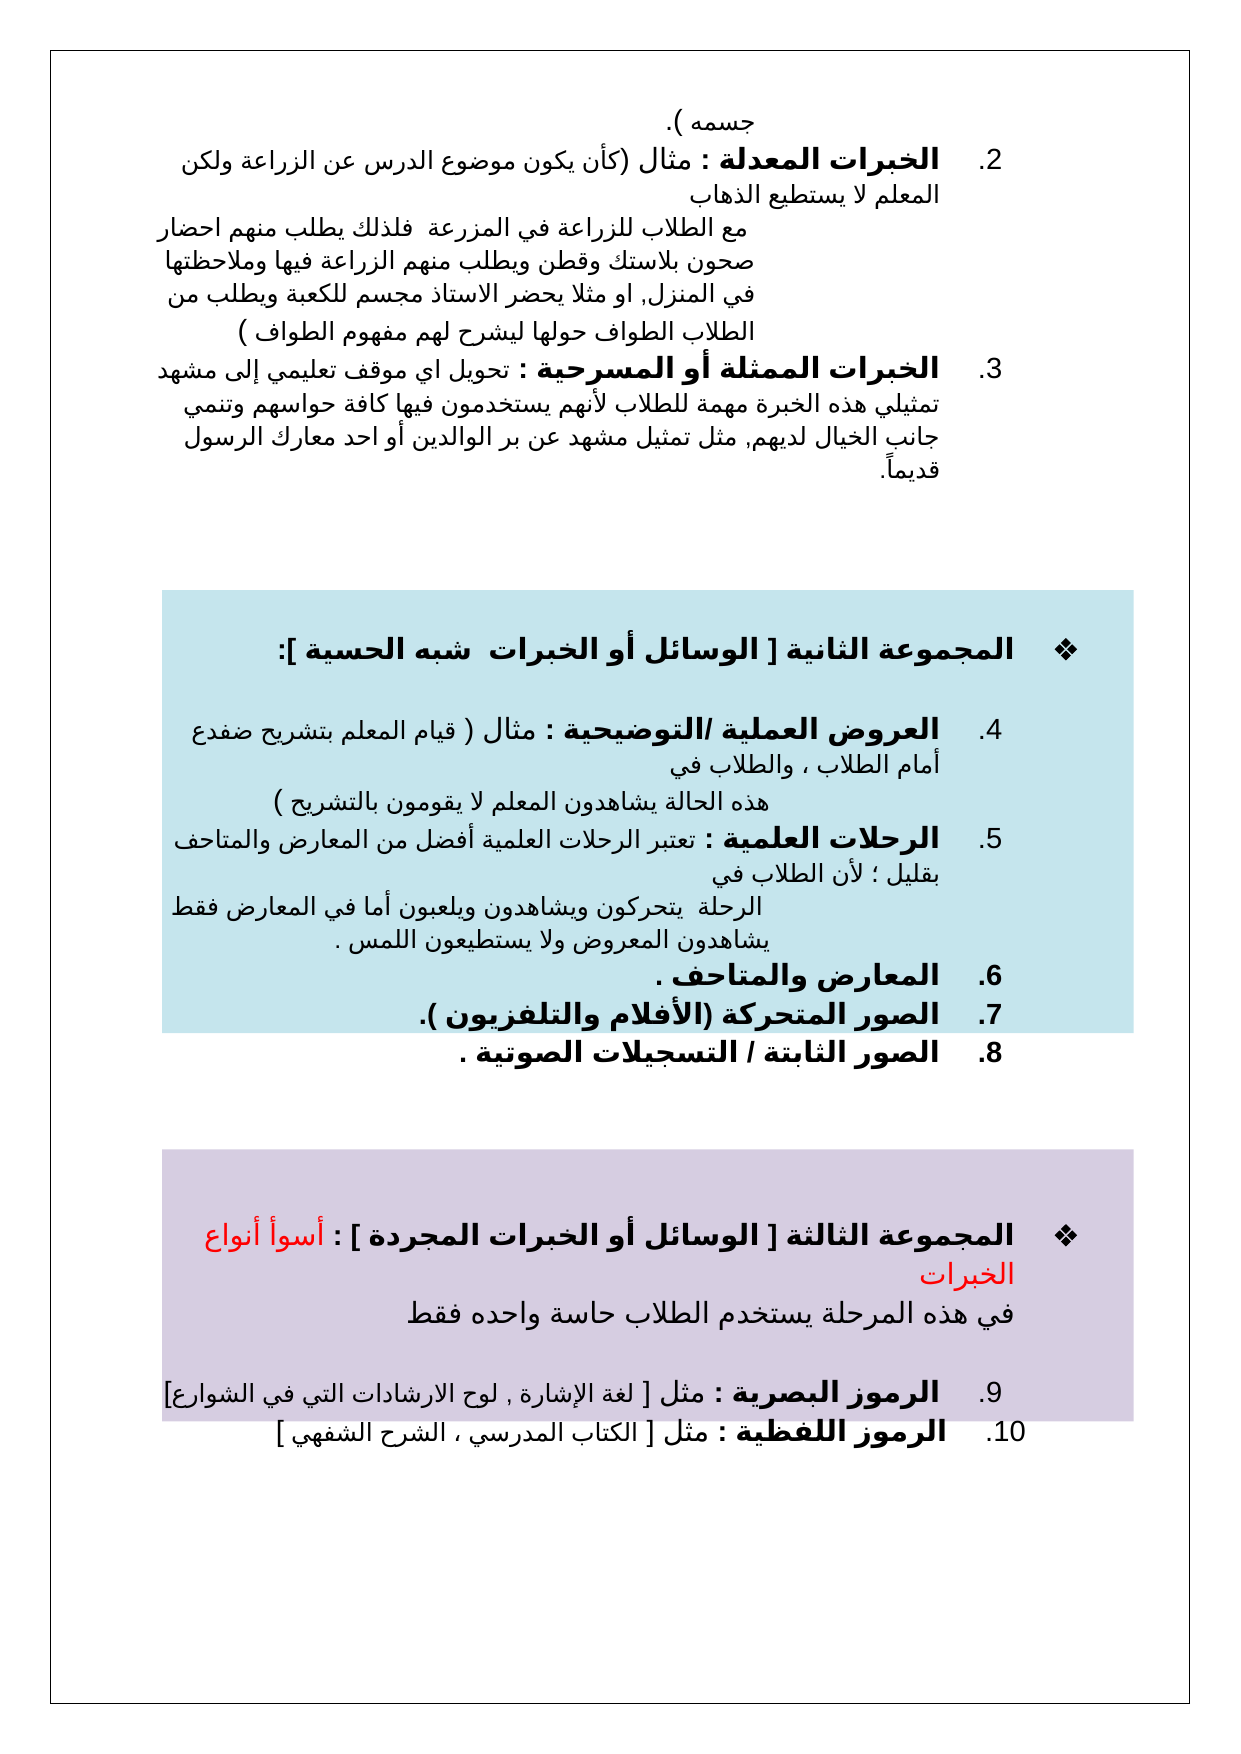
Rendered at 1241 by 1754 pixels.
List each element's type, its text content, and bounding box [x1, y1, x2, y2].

list هذه الحالة يشاهدون المعلم لا يقومون بالتشريح ) [150, 783, 770, 816]
list في هذه المرحلة يستخدم الطلاب حاسة واحده فقط [150, 1296, 1015, 1329]
list المعارض والمتاحف . [150, 958, 978, 992]
list الصور الثابتة / التسجيلات الصوتية . [150, 1035, 978, 1069]
list العروض العملية /التوضيحية : مثال ( قيام المعلم بتشريح ضفدع أمام الطلاب ، والطلاب في [150, 712, 978, 779]
list الرموز البصرية : مثل [ لغة الإشارة , لوح الارشادات التي في الشوارع] [150, 1375, 978, 1409]
list الرحلة يتحركون ويشاهدون ويلعبون أما في المعارض فقط يشاهدون المعروض ولا يستطيعون اللمس . [150, 892, 770, 954]
list جسمه ). [150, 103, 755, 137]
list المجموعة الثالثة [ الوسائل أو الخبرات المجردة ] : أسوأ أنواع الخبرات [150, 1218, 1053, 1291]
list الصور المتحركة (الأفلام والتلفزيون ). [150, 997, 978, 1030]
list الرموز اللفظية : مثل [ الكتاب المدرسي ، الشرح الشفهي ] [150, 1414, 985, 1447]
list المجموعة الثانية [ الوسائل أو الخبرات شبه الحسية ]: [150, 632, 1053, 666]
list الرحلات العلمية : تعتبر الرحلات العلمية أفضل من المعارض والمتاحف بقليل ؛ لأن الطلاب في [150, 821, 978, 888]
list الخبرات الممثلة أو المسرحية : تحويل اي موقف تعليمي إلى مشهد تمثيلي هذه الخبرة مهمة للطلاب لأنهم يستخدمون فيها كافة حواسهم وتنمي جانب الخيال لديهم, مثل تمثيل مشهد عن بر الوالدين أو احد معارك الرسول قديماً. [150, 351, 978, 484]
list الخبرات المعدلة : مثال (كأن يكون موضوع الدرس عن الزراعة ولكن المعلم لا يستطيع الذهاب [150, 142, 978, 208]
list مع الطلاب للزراعة في المزرعة فلذلك يطلب منهم احضار صحون بلاستك وقطن ويطلب منهم الزراعة فيها وملاحظتها في المنزل, او مثلا يحضر الاستاذ مجسم للكعبة ويطلب من الطلاب الطواف حولها ليشرح لهم مفهوم الطواف ) [150, 213, 755, 346]
